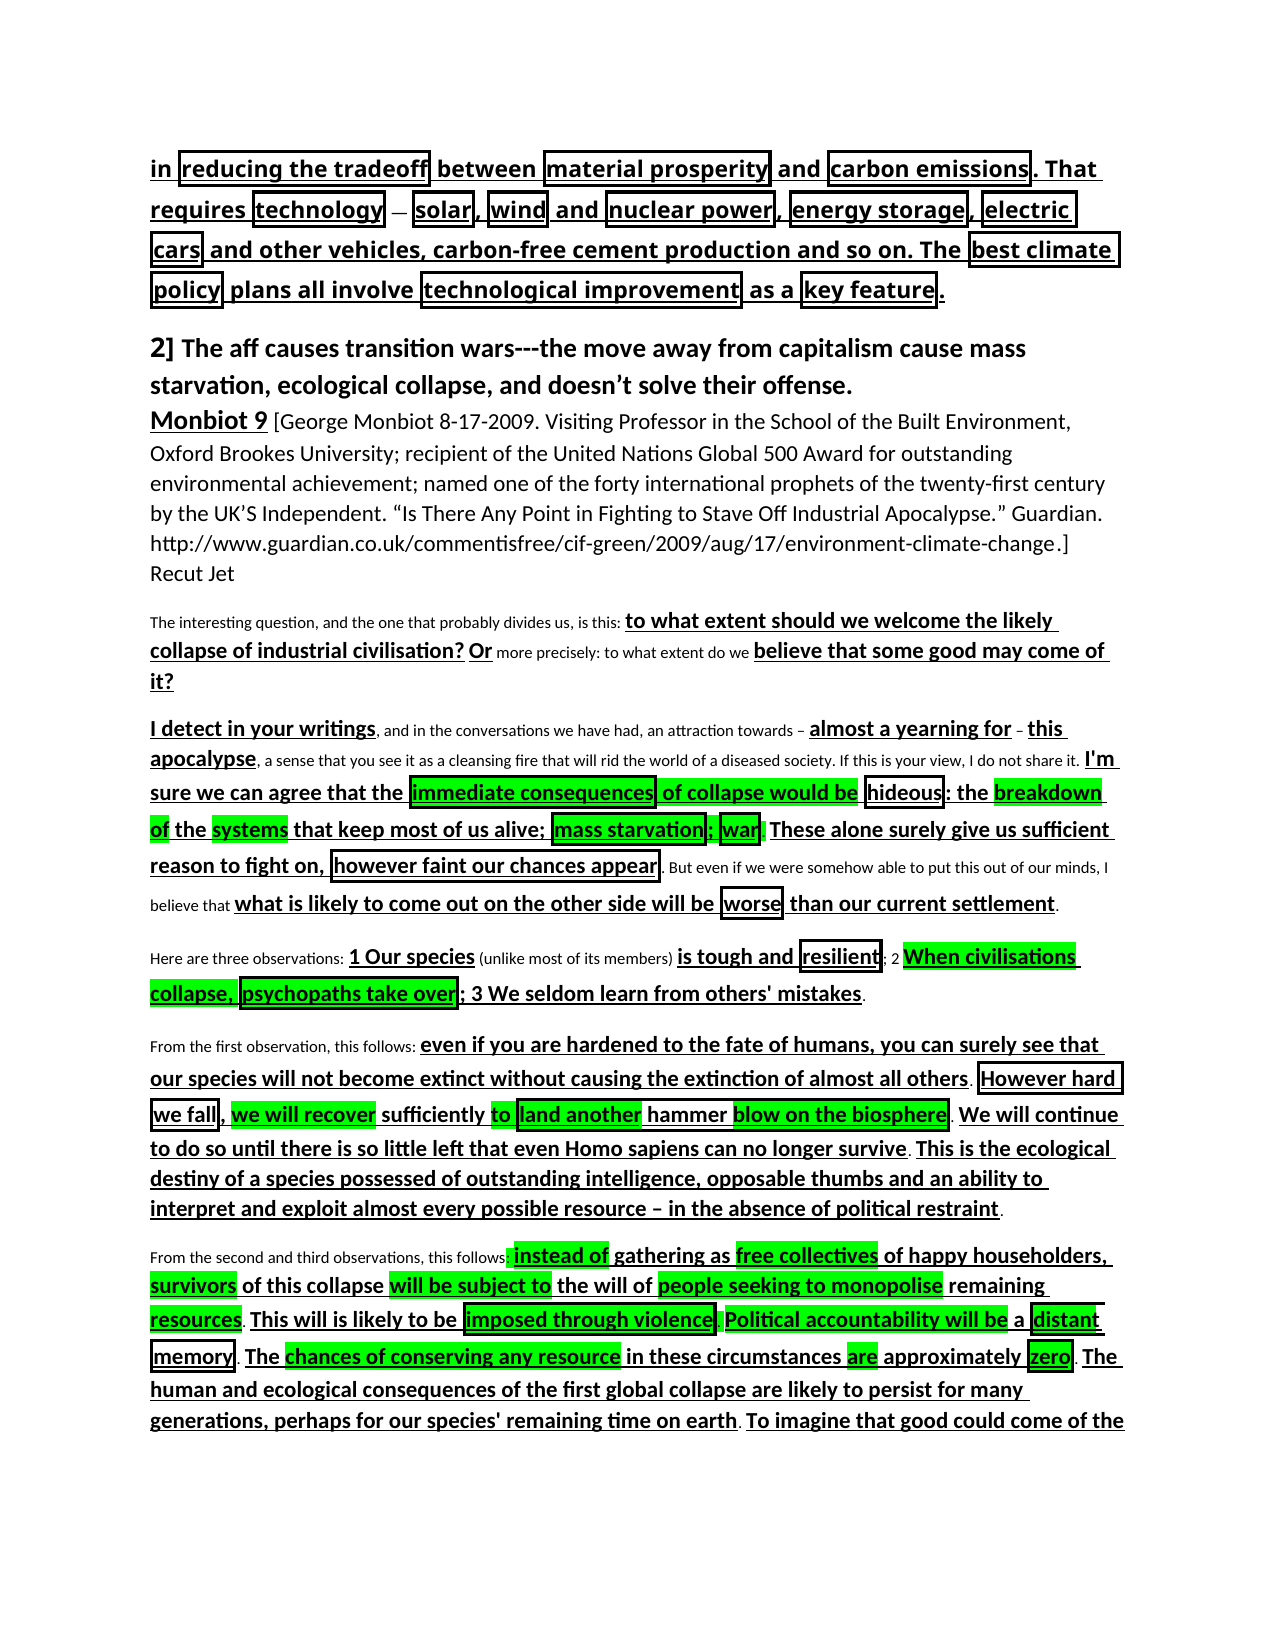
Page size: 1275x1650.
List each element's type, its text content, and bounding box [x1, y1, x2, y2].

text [150, 150, 1125, 309]
text Monbiot 9 [George Monbiot 8-17-2009. Visiting Professor in the School of the Built Environment, Oxford Brookes University; recipient of the United Nations Global 500 Award for outstanding environmental achievement; named one of the forty international prophets of the twenty-first century by the UK’S Independent. “Is There Any Point in Fighting to Stave Off Industrial Apocalypse.” Guardian. http://www.guardian.co.uk/commentisfree/cif-green/2009/aug/17/environment-climate-change.] Recut Jet [150, 403, 1125, 587]
subtitle 2] The aff causes transition wars---the move away from capitalism cause mass starvation, ecological collapse, and doesn’t solve their offense. [150, 328, 1125, 401]
text Here are three observations: 1 Our species (unlike most of its members) is tough and resilient; 2 When civilisations collapse, psychopaths take over; 3 We seldom learn from others' mistakes. [150, 939, 1125, 1010]
text I detect in your writings, and in the conversations we have had, an attraction towards – almost a yearning for – this apocalypse, a sense that you see it as a cleansing fire that will rid the world of a diseased society. If this is your view, I do not share it. I'm sure we can agree that the immediate consequences of collapse would be hideous: the breakdown of the systems that keep most of us alive; mass starvation; war. These alone surely give us sufficient reason to fight on, however faint our chances appear. But even if we were somehow able to put this out of our minds, I believe that what is likely to come out on the other side will be worse than our current settlement. [150, 714, 1125, 920]
text The interesting question, and the one that probably divides us, is this: to what extent should we welcome the likely collapse of industrial civilisation? Or more precisely: to what extent do we believe that some good may come of it? [150, 606, 1125, 695]
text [150, 1241, 1125, 1434]
text From the first observation, this follows: even if you are hardened to the fate of humans, you can surely see that our species will not become extinct without causing the extinction of almost all others. However hard we fall, we will recover sufficiently to land another hammer blow on the biosphere. We will continue to do so until there is so little left that even Homo sapiens can no longer survive. This is the ecological destiny of a species possessed of outstanding intelligence, opposable thumbs and an ability to interpret and exploit almost every possible resource – in the absence of political restraint. [150, 1030, 1125, 1222]
